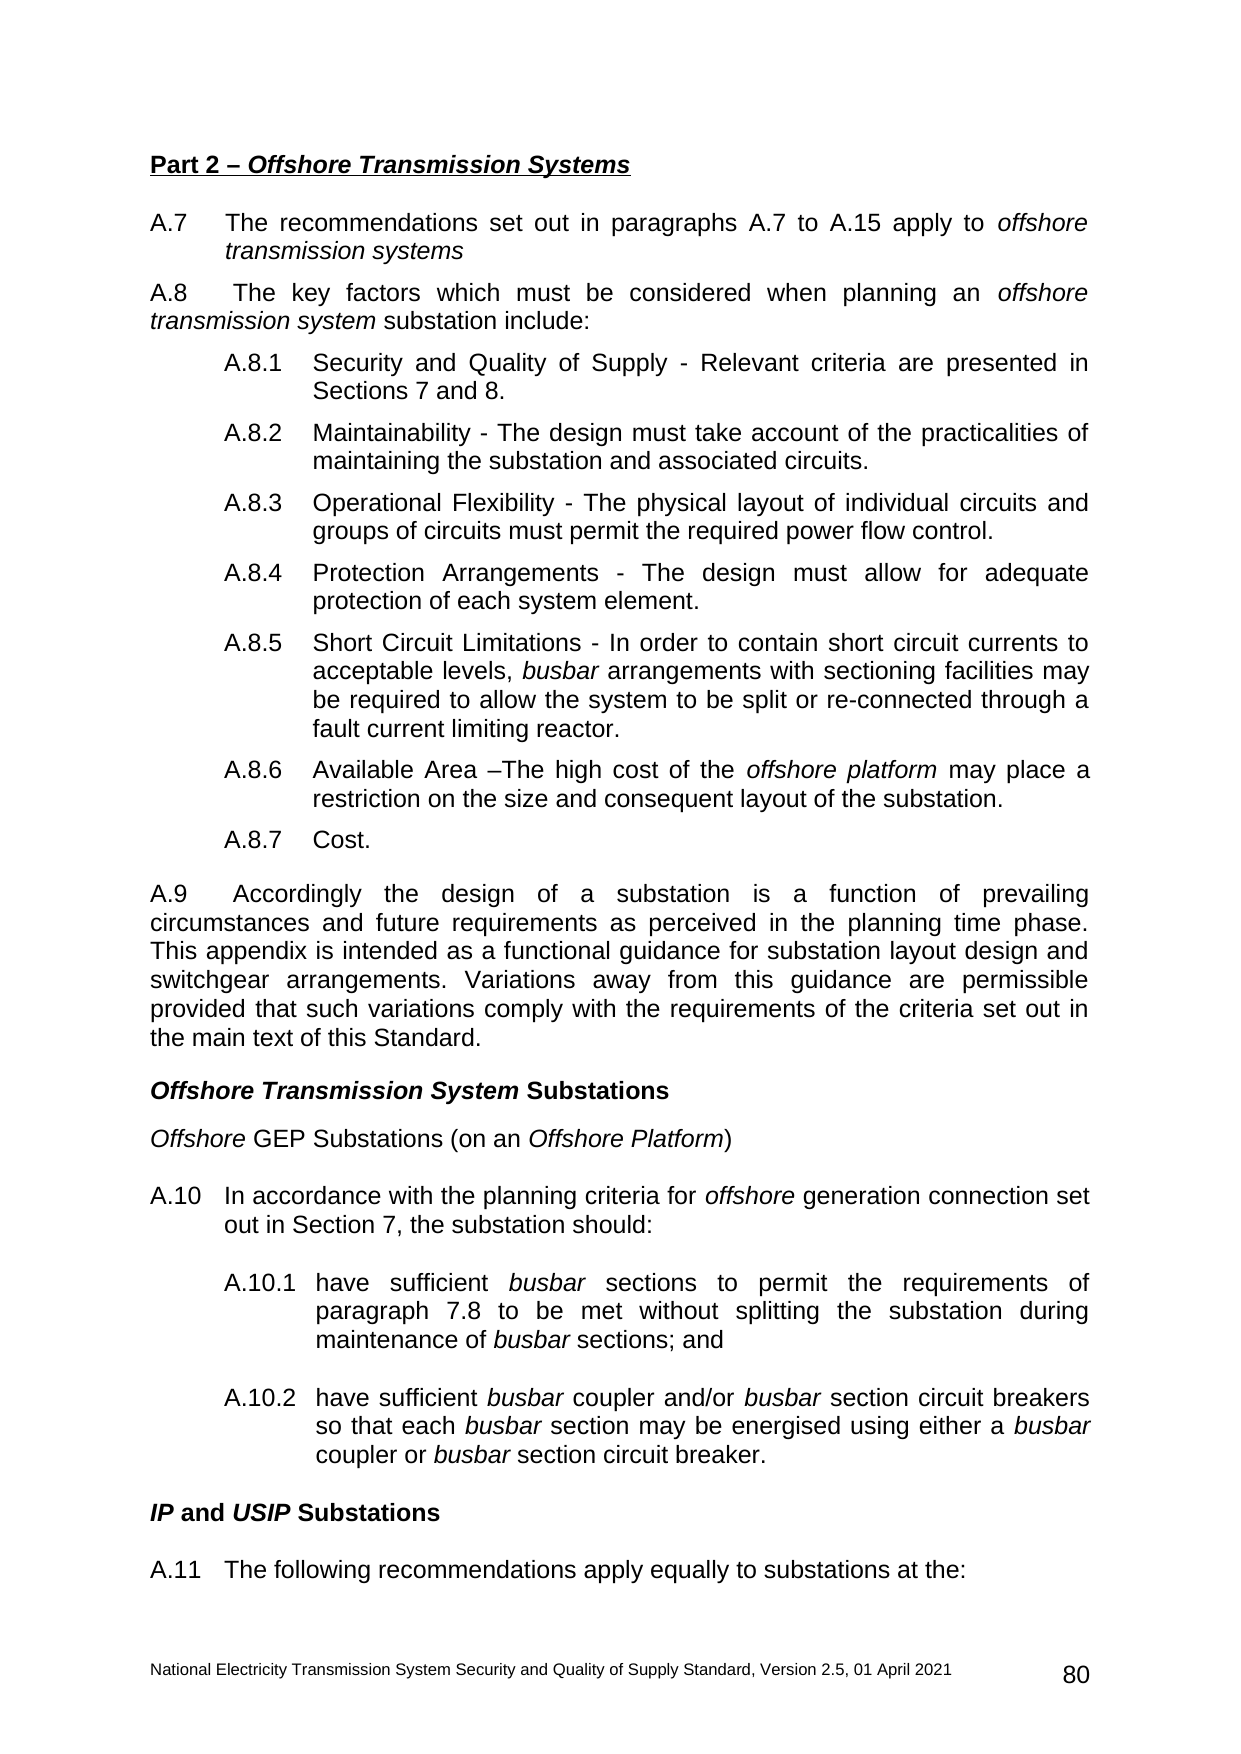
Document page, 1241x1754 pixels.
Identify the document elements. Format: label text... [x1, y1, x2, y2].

list A.8.2 Maintainability - The design must take account of the practicalities of maintaining the substation and associated circuits. [224, 417, 1090, 475]
subtitle Offshore Transmission System Substations [150, 1076, 1090, 1105]
text Part 2 – Offshore Transmission Systems [150, 150, 1090, 179]
list A.8.5 Short Circuit Limitations - In order to contain short circuit currents to acceptable levels, busbar arrangements with sectioning facilities may be required to allow the system to be split or re-connected through a fault current limiting reactor. [224, 627, 1090, 742]
list A.8.4 Protection Arrangements - The design must allow for adequate protection of each system element. [224, 557, 1090, 615]
list A.8.7 Cost. [224, 825, 1090, 854]
text IP and USIP Substations [150, 1497, 1090, 1526]
text A.10 In accordance with the planning criteria for offshore generation connection set out in Section 7, the substation should: [150, 1181, 1090, 1239]
list A.8.1 Security and Quality of Supply - Relevant criteria are presented in Sections 7 and 8. [224, 347, 1090, 405]
list A.8.3 Operational Flexibility - The physical layout of individual circuits and groups of circuits must permit the required power flow control. [224, 487, 1090, 545]
text A.7 The recommendations set out in paragraphs A.7 to A.15 apply to offshore transmission systems [150, 207, 1090, 265]
list A.8.6 Available Area –The high cost of the offshore platform may place a restriction on the size and consequent layout of the substation. [224, 755, 1090, 812]
text Offshore GEP Substations (on an Offshore Platform) [150, 1124, 1090, 1152]
text A.10.2 have sufficient busbar coupler and/or busbar section circuit breakers so that each busbar section may be energised using either a busbar coupler or busbar section circuit breaker. [224, 1382, 1090, 1469]
text A.10.1 have sufficient busbar sections to permit the requirements of paragraph 7.8 to be met without splitting the substation during maintenance of busbar sections; and [224, 1267, 1090, 1354]
list A.8 The key factors which must be considered when planning an offshore transmission system substation include: [150, 277, 1090, 335]
list A.9 Accordingly the design of a substation is a function of prevailing circumstances and future requirements as perceived in the planning time phase. This appendix is intended as a functional guidance for substation layout design and switchgear arrangements. Variations away from this guidance are permissible provided that such variations comply with the requirements of the criteria set out in the main text of this Standard. [150, 879, 1090, 1051]
text A.11 The following recommendations apply equally to substations at the: [150, 1555, 1090, 1584]
